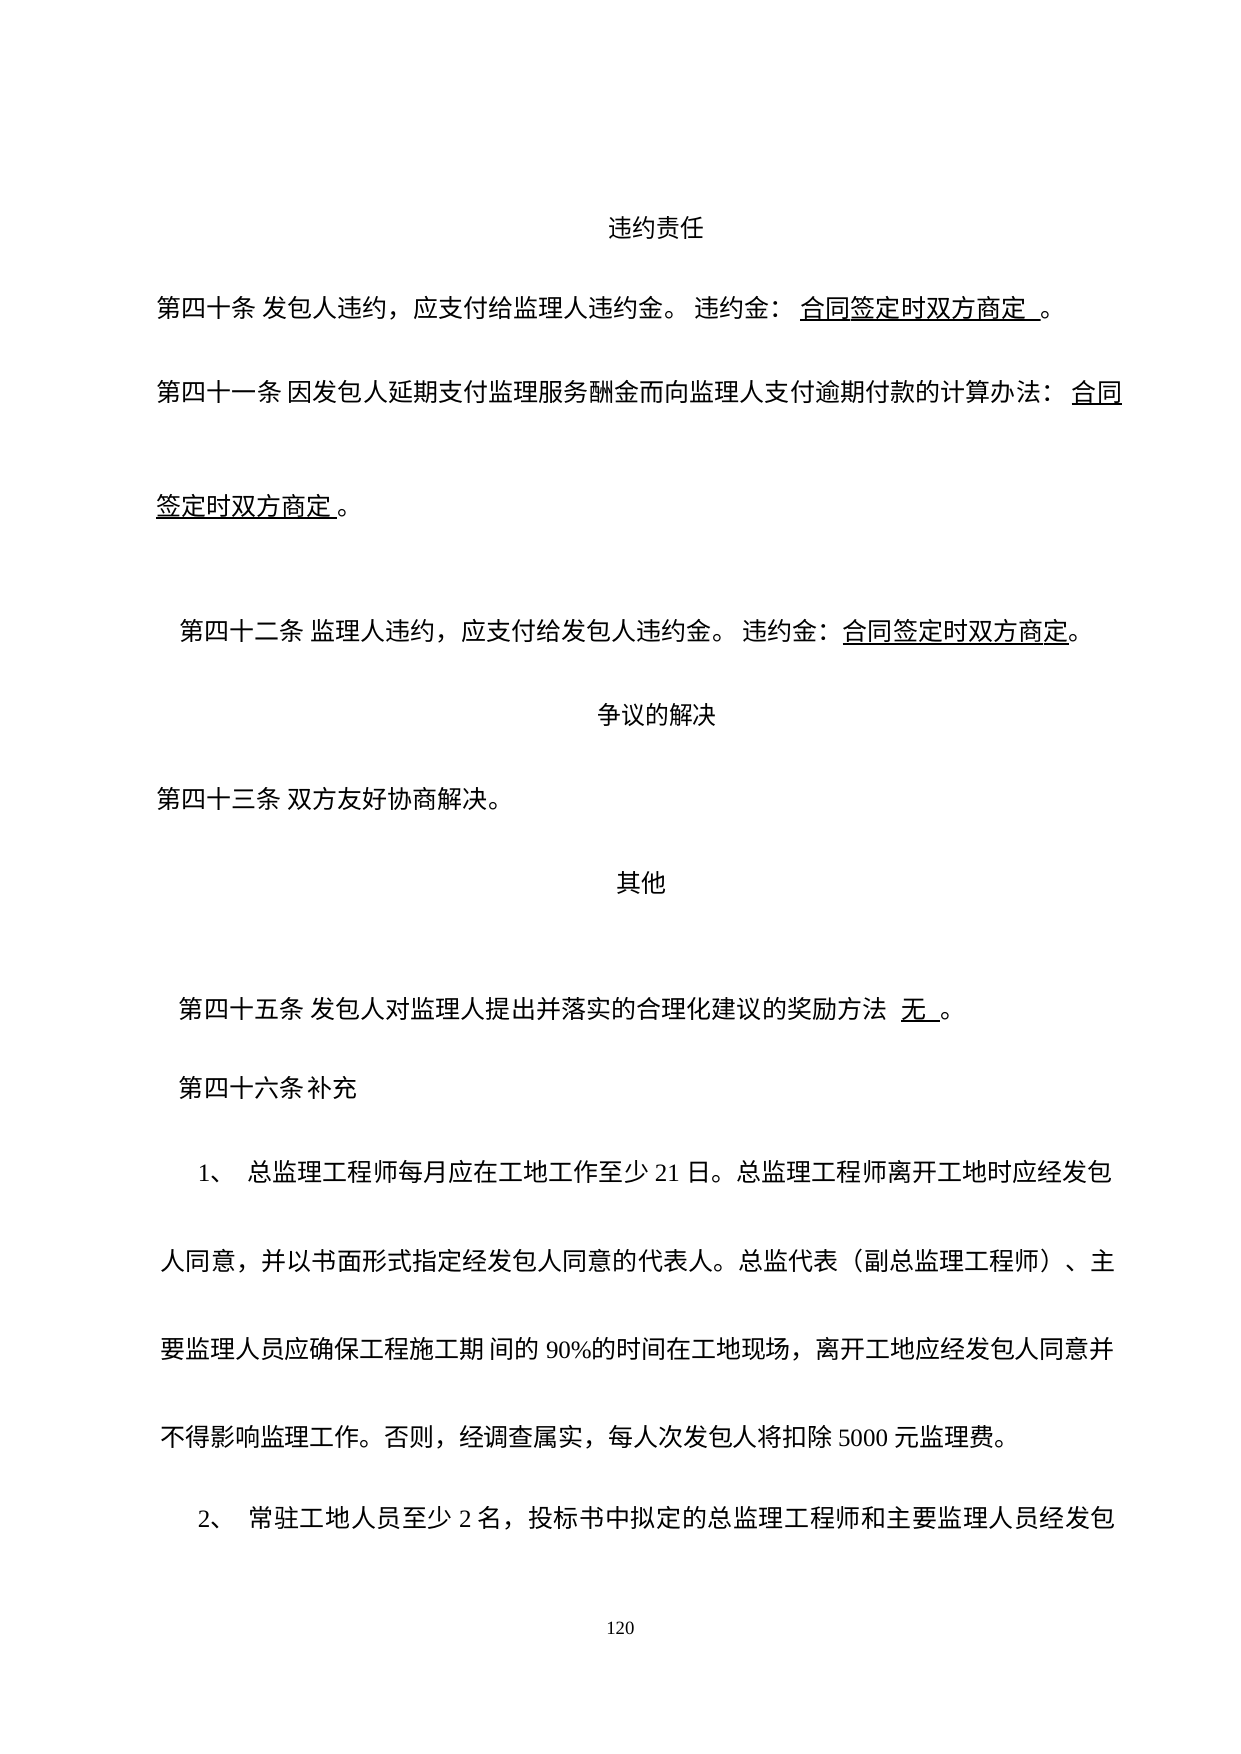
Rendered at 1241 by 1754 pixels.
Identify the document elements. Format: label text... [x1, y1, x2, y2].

text 第四十二条 监理人违约，应支付给发包人违约金。 违约金：合同签定时双方商定。 [179, 597, 1075, 662]
text 1、 总监理工程师每月应在工地工作至少 21 日。总监理工程师离开工地时应经发包人同意，并以书面形式指定经发包人同意的代表人。总监代表（副总监理工程师）、主要监理人员应确保工程施工期 间的 90%的时间在工地现场，离开工地应经发包人同意并不得影响监理工作。否则，经调查属实，每人次发包人将扣除 5000 元监理费。 [160, 1138, 1116, 1468]
text 争议的解决 [178, 681, 787, 746]
text 第四十一条 因发包人延期支付监理服务酬金而向监理人支付逾期付款的计算办法： 合同签定时双方商定 。 [156, 358, 1128, 537]
text 第四十五条 发包人对监理人提出并落实的合理化建议的奖励方法 无 。 [176, 975, 1075, 1040]
text 第四十条 发包人违约，应支付给监理人违约金。 违约金： 合同签定时双方商定 。 [156, 274, 1052, 339]
text 其他 [154, 849, 1128, 914]
text 违约责任 [166, 194, 1052, 259]
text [160, 1484, 1116, 1549]
text 第四十六条 补充 [176, 1054, 1075, 1119]
text 第四十三条 双方友好协商解决。 [112, 765, 787, 830]
